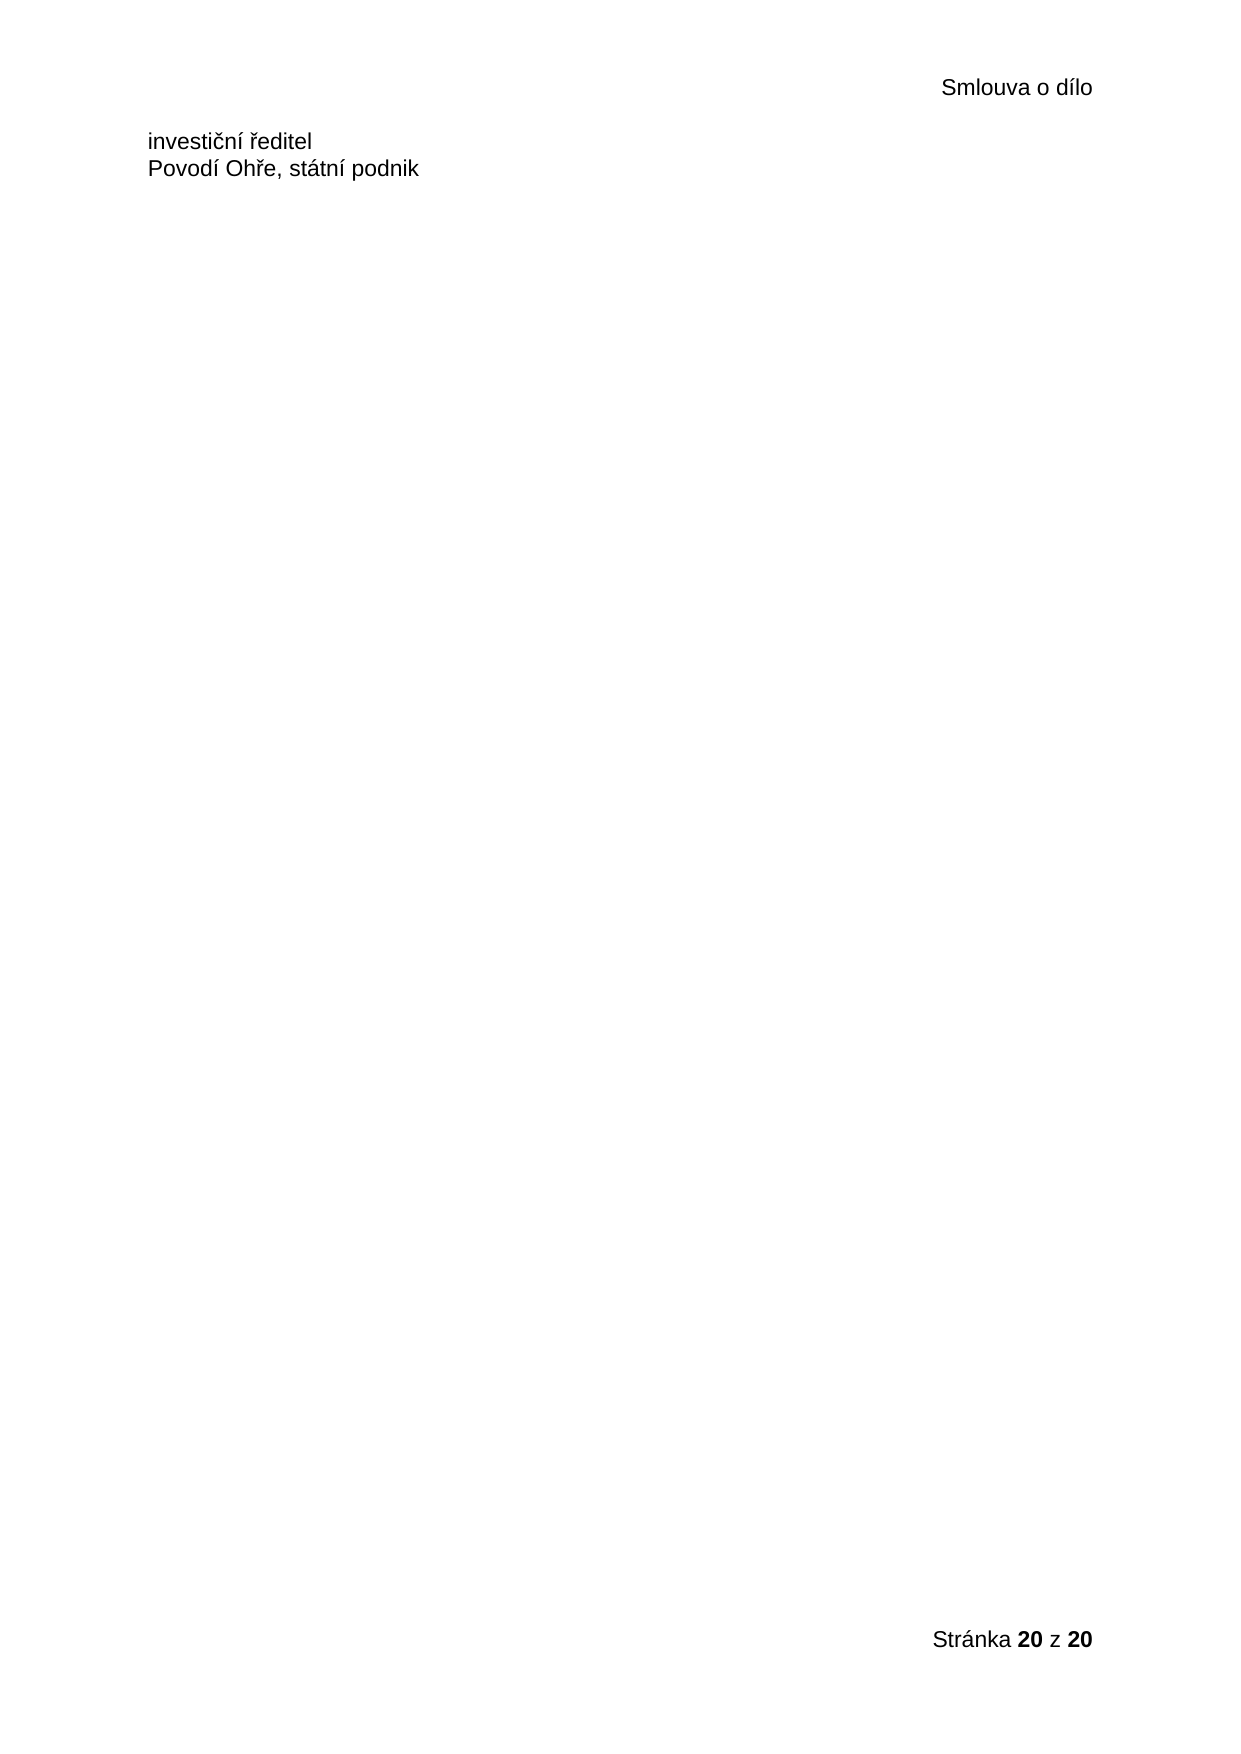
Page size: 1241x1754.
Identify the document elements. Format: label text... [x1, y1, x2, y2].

text investiční ředitel [148, 128, 1093, 154]
text Povodí Ohře, státní podnik [148, 154, 1093, 181]
